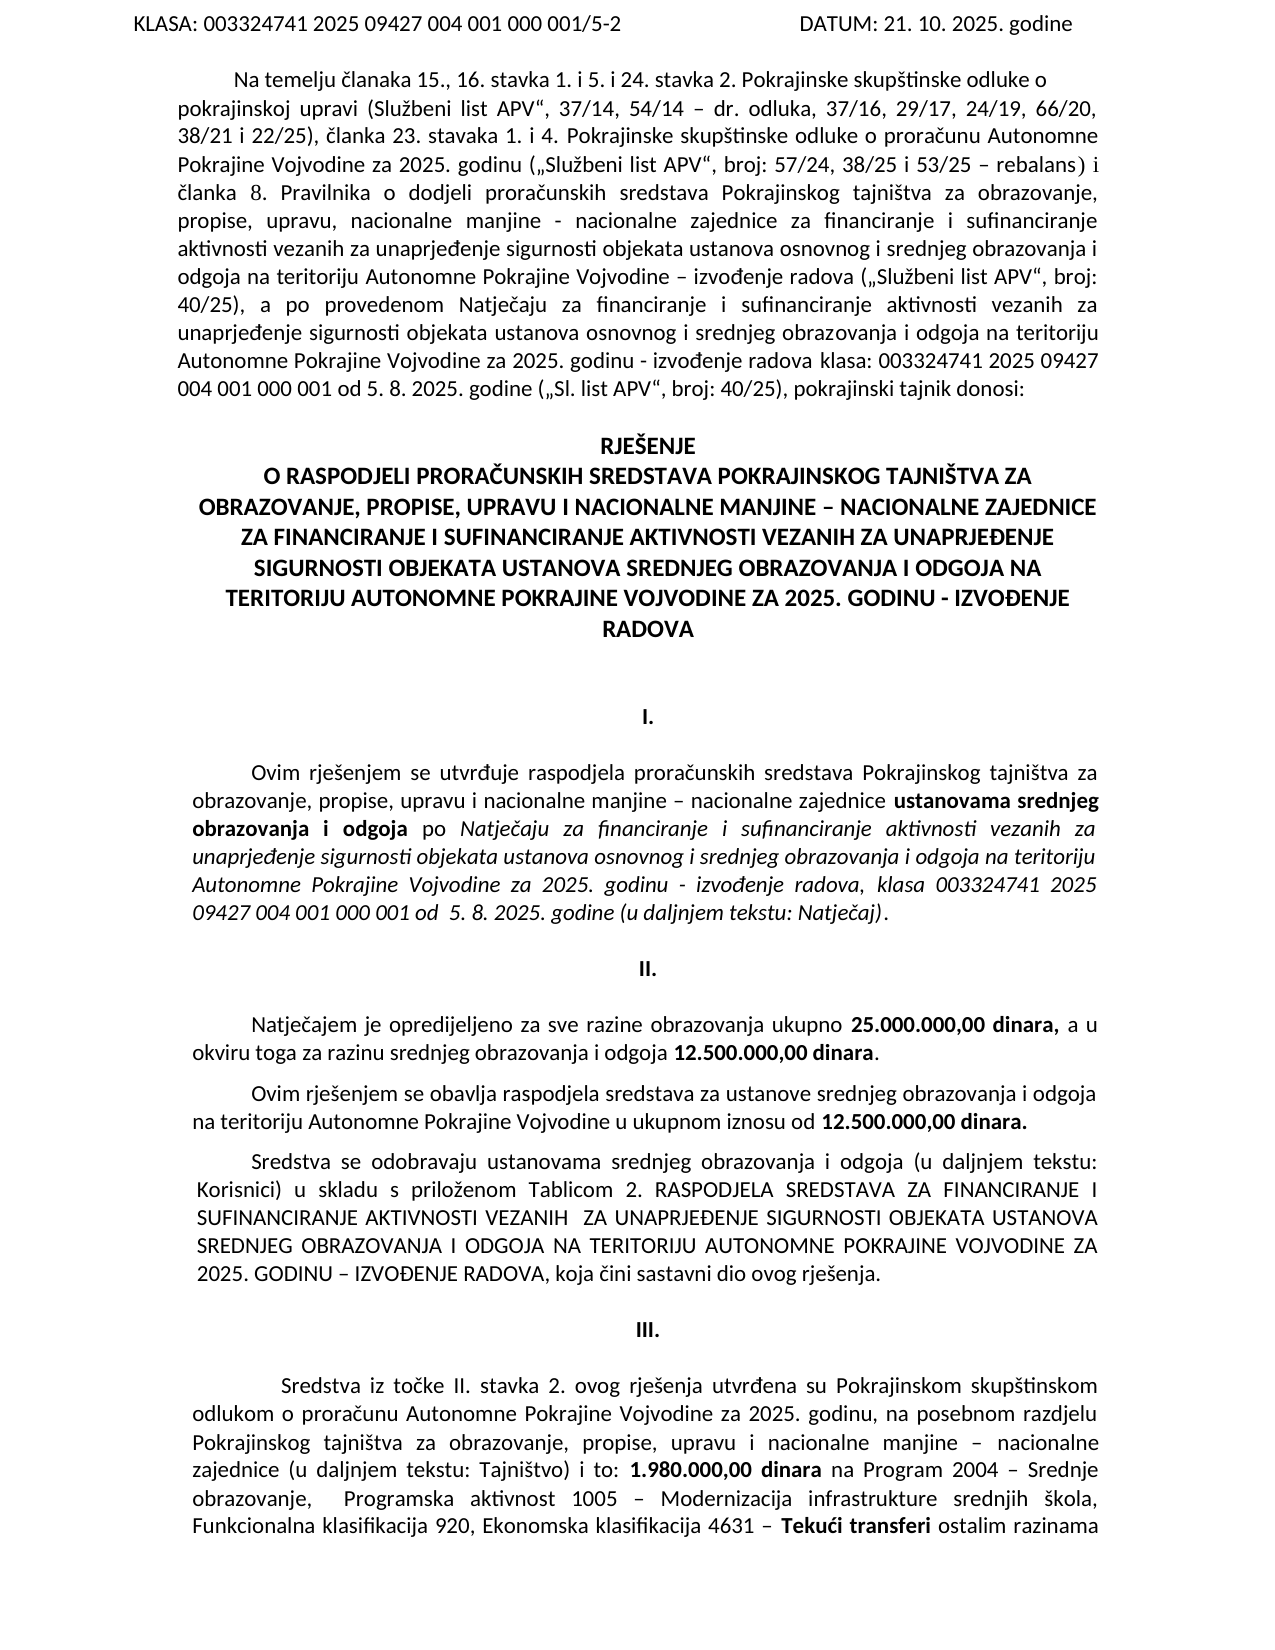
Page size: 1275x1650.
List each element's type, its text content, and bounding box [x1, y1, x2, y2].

text RJEŠENJE [197, 430, 1099, 460]
text I. [197, 702, 1099, 730]
text Natječajem je opredijeljeno za sve razine obrazovanja ukupno 25.000.000,00 dinara, a u okviru toga za razinu srednjeg obrazovanja i odgoja 12.500.000,00 dinara. [192, 1010, 1098, 1066]
table_header DATUM: 21. 10. 2025. godine [634, 9, 1143, 68]
text Na temelju članaka 15., 16. stavka 1. i 5. i 24. stavka 2. Pokrajinske skupštinske odluke o pokrajinskoj upravi (Službeni list APV“, 37/14, 54/14 ‒ dr. odluka, 37/16, 29/17, 24/19, 66/20, 38/21 i 22/25), članka 23. stavaka 1. i 4. Pokrajinske skupštinske odluke o proračunu Autonomne Pokrajine Vojvodine za 2025. godinu („Službeni list APV“, broj: 57/24, 38/25 i 53/25 – rebalans) i članka 8. Pravilnika o dodjeli proračunskih sredstava Pokrajinskog tajništva za obrazovanje, propise, upravu, nacionalne manjine - nacionalne zajednice za financiranje i sufinanciranje aktivnosti vezanih za unaprjeđenje sigurnosti objekata ustanova osnovnog i srednjeg obrazovanja i odgoja na teritoriju Autonomne Pokrajine Vojvodine – izvođenje radova („Službeni list APV“, broj: 40/25), a po provedenom Natječaju za financiranje i sufinanciranje aktivnosti vezanih za unaprjeđenje sigurnosti objekata ustanova osnovnog i srednjeg obrazovanja i odgoja na teritoriju Autonomne Pokrajine Vojvodine za 2025. godinu - izvođenje radova klasa: 003324741 2025 09427 004 001 000 001 od 5. 8. 2025. godine („Sl. list APV“, broj: 40/25), pokrajinski tajnik donosi: [177, 68, 1099, 402]
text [192, 1372, 1099, 1540]
text III. [197, 1316, 1099, 1343]
text II. [197, 954, 1099, 982]
text Ovim rješenjem se obavlja raspodjela sredstava za ustanove srednjeg obrazovanja i odgoja na teritoriju Autonomne Pokrajine Vojvodine u ukupnom iznosu od 12.500.000,00 dinara. [192, 1079, 1098, 1135]
text Sredstva se odobravaju ustanovama srednjeg obrazovanja i odgoja (u daljnjem tekstu: Korisnici) u skladu s priloženom Tablicom 2. RASPODJELA SREDSTAVA ZA FINANCIRANJE I SUFINANCIRANJE AKTIVNOSTI VEZANIH ZA UNAPRJEĐENJE SIGURNOSTI OBJEKATA USTANOVA SREDNJEG OBRAZOVANJA I ODGOJA NA TERITORIJU AUTONOMNE POKRAJINE VOJVODINE ZA 2025. GODINU – IZVOĐENJE RADOVA, koja čini sastavni dio ovog rješenja. [197, 1147, 1099, 1287]
text Ovim rješenjem se utvrđuje raspodjela proračunskih sredstava Pokrajinskog tajništva za obrazovanje, propise, upravu i nacionalne manjine – nacionalne zajednice ustanovama srednjeg obrazovanja i odgoja po Natječaju za financiranje i sufinanciranje aktivnosti vezanih za unaprjeđenje sigurnosti objekata ustanova osnovnog i srednjeg obrazovanja i odgoja na teritoriju Autonomne Pokrajine Vojvodine za 2025. godinu - izvođenje radova, klasa 003324741 2025 09427 004 001 000 001 od 5. 8. 2025. godine (u daljnjem tekstu: Natječaj). [192, 758, 1099, 926]
table_header KLASA: 003324741 2025 09427 004 001 000 001/5-2 [132, 9, 634, 68]
text O RASPODJELI PRORAČUNSKIH SREDSTAVA POKRAJINSKOG TAJNIŠTVA ZA OBRAZOVANJE, PROPISE, UPRAVU I NACIONALNE MANJINE – NACIONALNE ZAJEDNICE ZA FINANCIRANJE I SUFINANCIRANJE AKTIVNOSTI VEZANIH ZA UNAPRJEĐENJE SIGURNOSTI OBJEKATA USTANOVA SREDNJEG OBRAZOVANJA I ODGOJA NA TERITORIJU AUTONOMNE POKRAJINE VOJVODINE ZA 2025. GODINU - IZVOĐENJE RADOVA [197, 460, 1099, 643]
